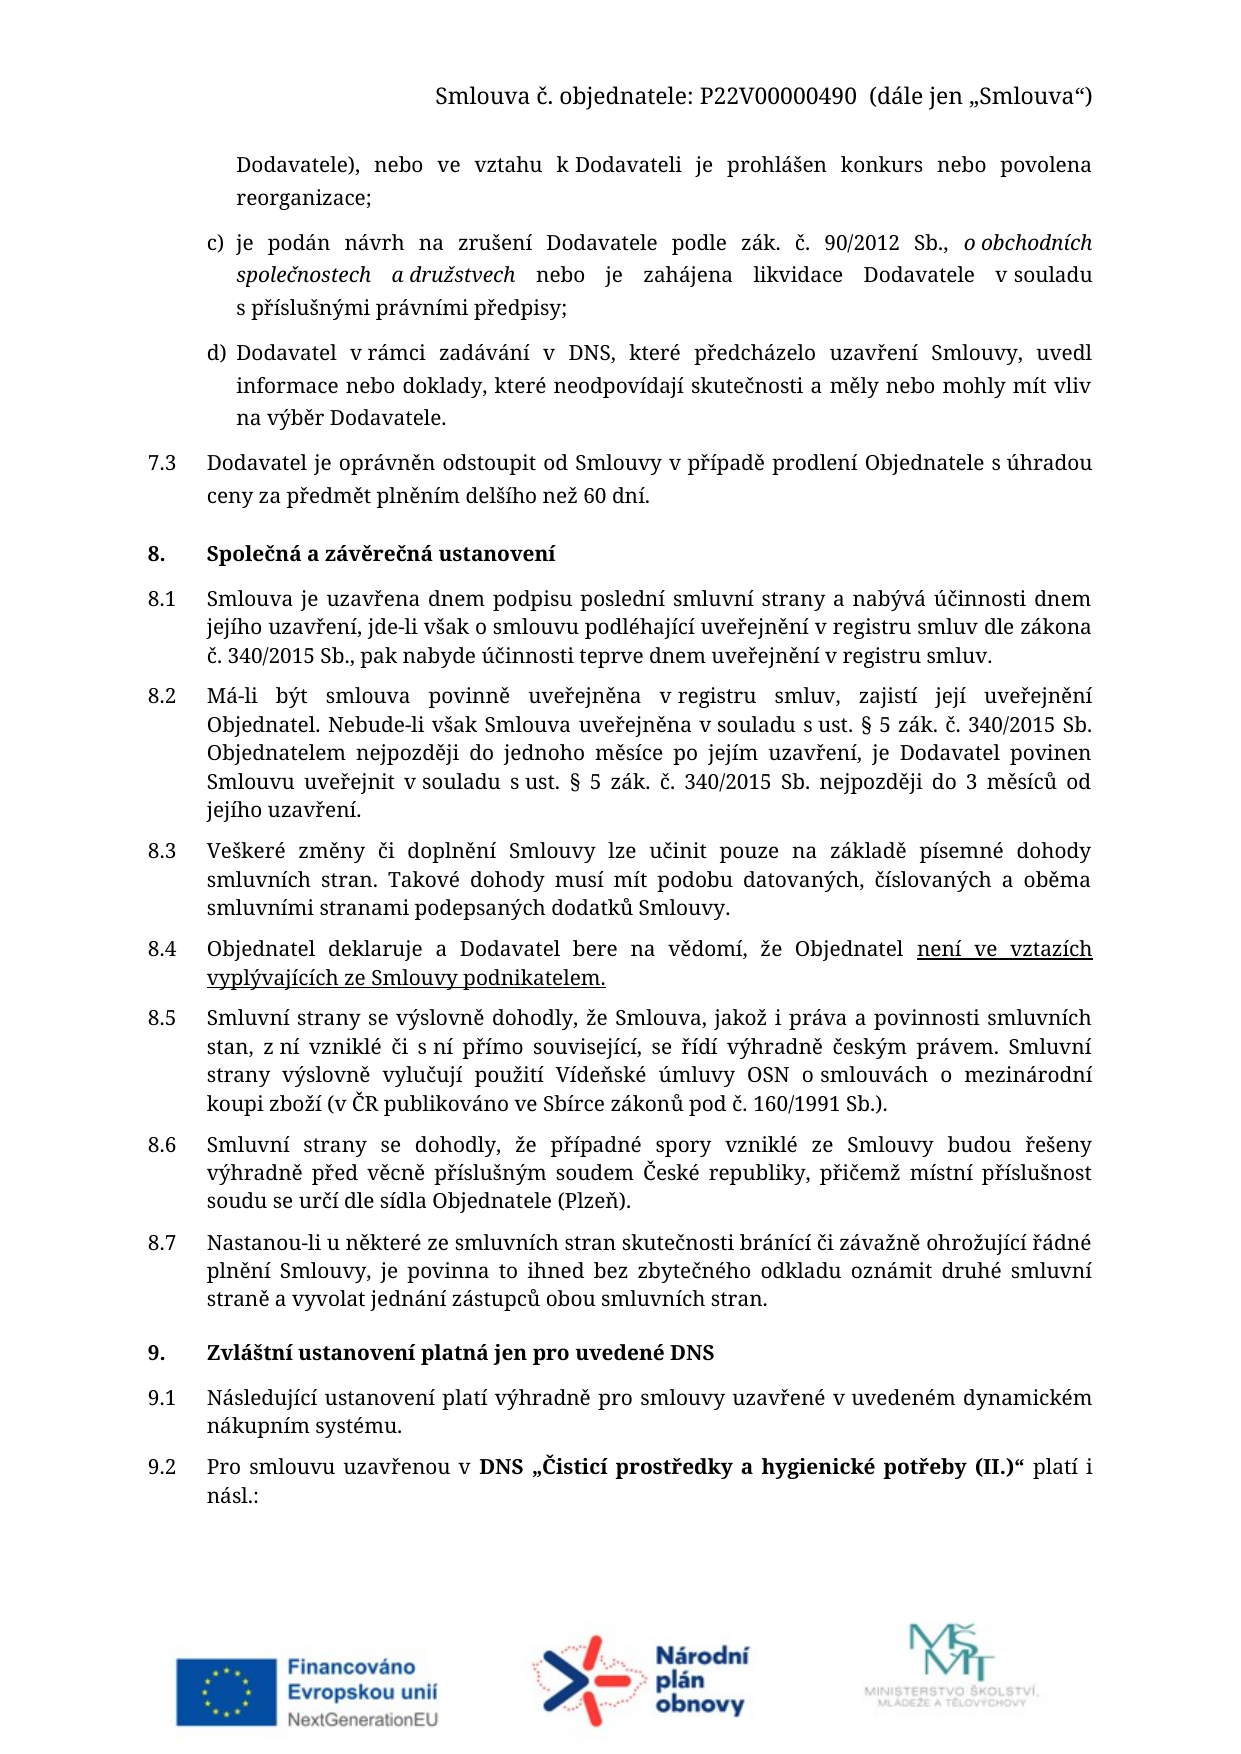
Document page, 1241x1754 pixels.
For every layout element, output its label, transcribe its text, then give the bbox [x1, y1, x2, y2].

list Dodavatel v rámci zadávání v DNS, které předcházelo uzavření Smlouvy, uvedl informace nebo doklady, které neodpovídají skutečnosti a měly nebo mohly mít vliv na výběr Dodavatele. [207, 338, 1093, 432]
list Smlouva je uzavřena dnem podpisu poslední smluvní strany a nabývá účinnosti dnem jejího uzavření, jde-li však o smlouvu podléhající uveřejnění v registru smluv dle zákona č. 340/2015 Sb., pak nabyde účinnosti teprve dnem uveřejnění v registru smluv. [148, 584, 1093, 669]
list Zvláštní ustanovení platná jen pro uvedené DNS [148, 1338, 1093, 1366]
list Smluvní strany se dohodly, že případné spory vzniklé ze Smlouvy budou řešeny výhradně před věcně příslušným soudem České republiky, přičemž místní příslušnost soudu se určí dle sídla Objednatele (Plzeň). [148, 1130, 1093, 1215]
list Společná a závěrečná ustanovení [148, 539, 1093, 567]
list Nastanou-li u některé ze smluvních stran skutečnosti bránící či závažně ohrožující řádné plnění Smlouvy, je povinna to ihned bez zbytečného odkladu oznámit druhé smluvní straně a vyvolat jednání zástupců obou smluvních stran. [148, 1228, 1093, 1313]
list Má-li být smlouva povinně uveřejněna v registru smluv, zajistí její uveřejnění Objednatel. Nebude-li však Smlouva uveřejněna v souladu s ust. § 5 zák. č. 340/2015 Sb. Objednatelem nejpozději do jednoho měsíce po jejím uzavření, je Dodavatel povinen Smlouvu uveřejnit v souladu s ust. § 5 zák. č. 340/2015 Sb. nejpozději do 3 měsíců od jejího uzavření. [148, 682, 1093, 824]
list Pro smlouvu uzavřenou v DNS „Čisticí prostředky a hygienické potřeby (II.)“ platí i násl.: [148, 1452, 1093, 1509]
list Dodavatel je oprávněn odstoupit od Smlouvy v případě prodlení Objednatele s úhradou ceny za předmět plněním delšího než 60 dní. [148, 448, 1093, 509]
list Veškeré změny či doplnění Smlouvy lze učinit pouze na základě písemné dohody smluvních stran. Takové dohody musí mít podobu datovaných, číslovaných a oběma smluvními stranami podepsaných dodatků Smlouvy. [148, 836, 1093, 922]
picture [147, 1577, 1093, 1754]
list Smluvní strany se výslovně dohodly, že Smlouva, jakož i práva a povinnosti smluvních stan, z ní vzniklé či s ní přímo související, se řídí výhradně českým právem. Smluvní strany výslovně vylučují použití Vídeňské úmluvy OSN o smlouvách o mezinárodní koupi zboží (v ČR publikováno ve Sbírce zákonů pod č. 160/1991 Sb.). [148, 1003, 1093, 1117]
list je podán návrh na zrušení Dodavatele podle zák. č. 90/2012 Sb., o obchodních společnostech a družstvech nebo je zahájena likvidace Dodavatele v souladu s příslušnými právními předpisy; [207, 228, 1093, 322]
list Objednatel deklaruje a Dodavatel bere na vědomí, že Objednatel není ve vztazích vyplývajících ze Smlouvy podnikatelem. [148, 934, 1093, 991]
list Následující ustanovení platí výhradně pro smlouvy uzavřené v uvedeném dynamickém nákupním systému. [148, 1383, 1093, 1440]
